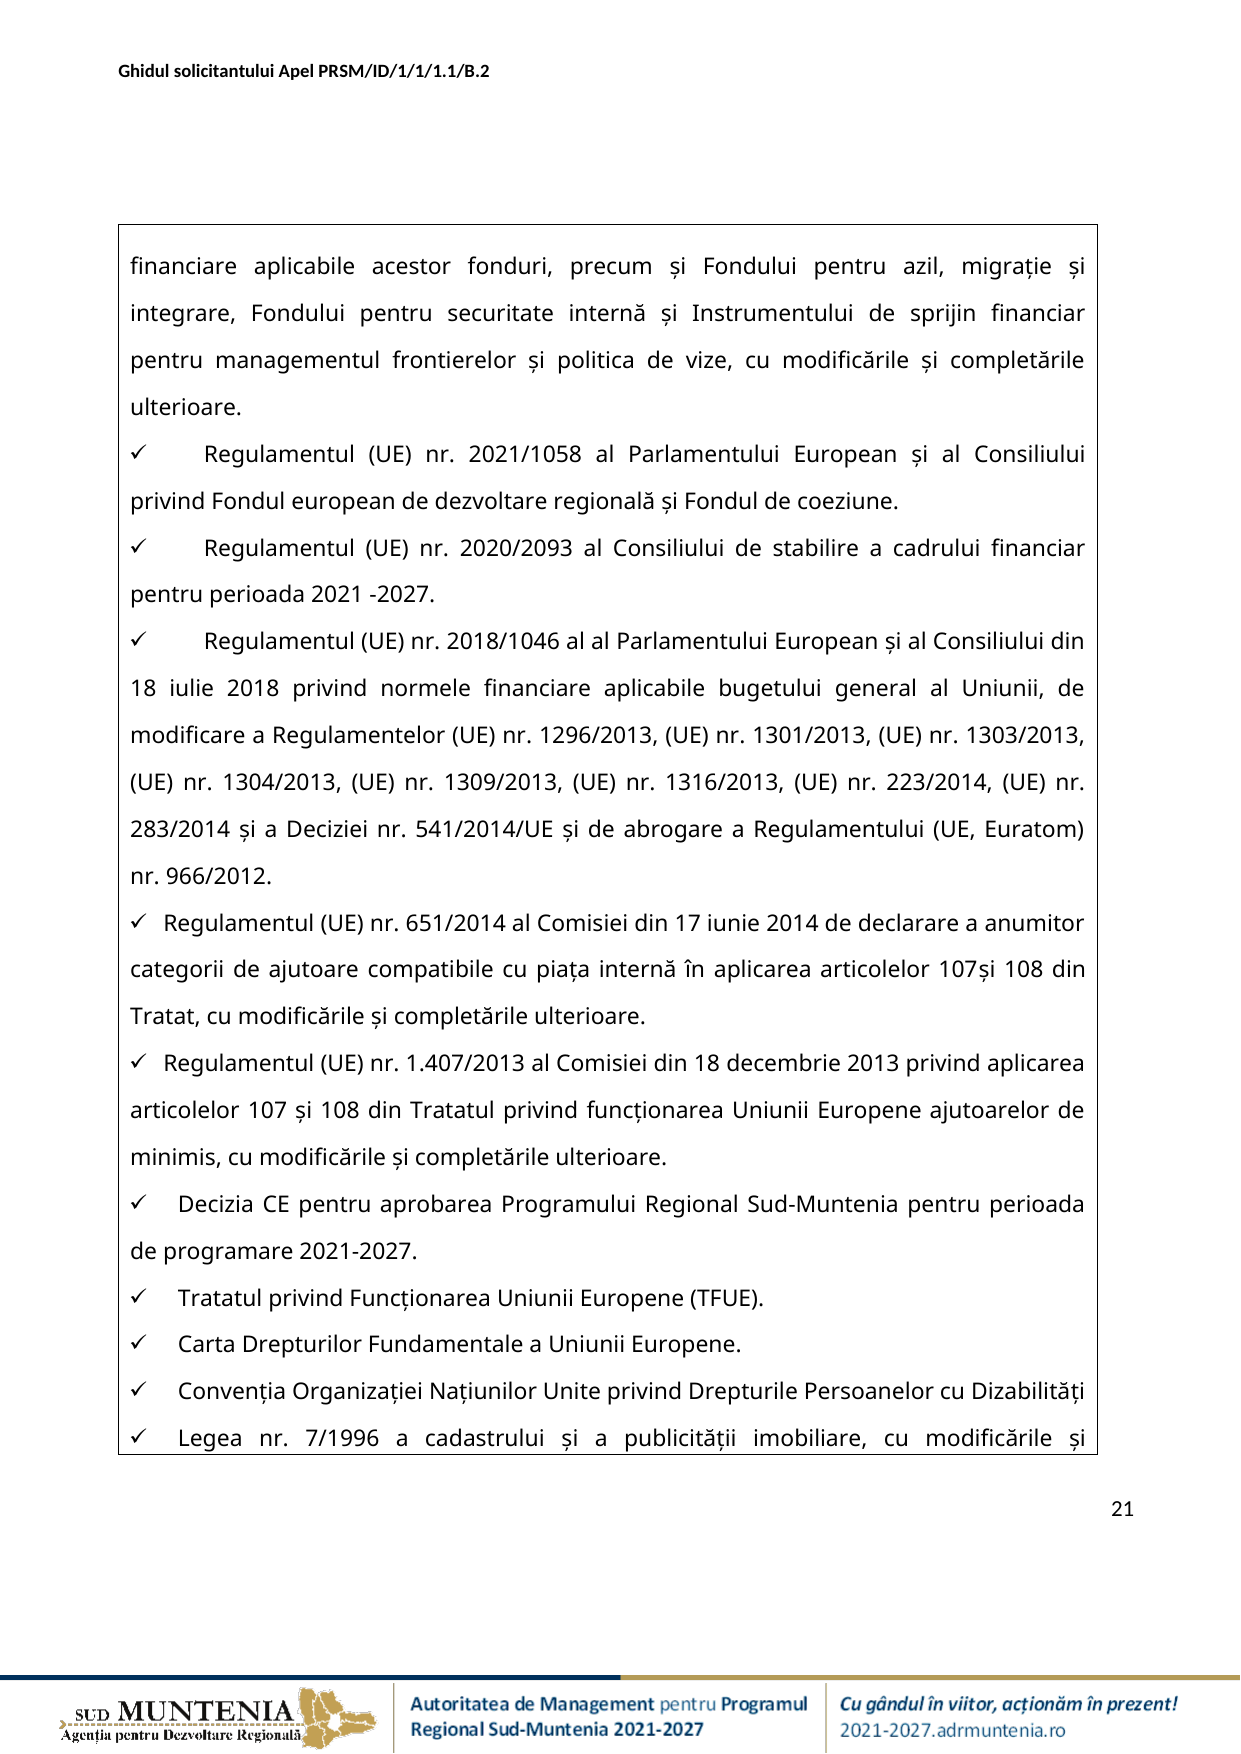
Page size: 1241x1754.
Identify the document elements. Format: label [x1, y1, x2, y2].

picture [0, 1675, 1241, 1754]
table_header [119, 225, 1097, 1453]
